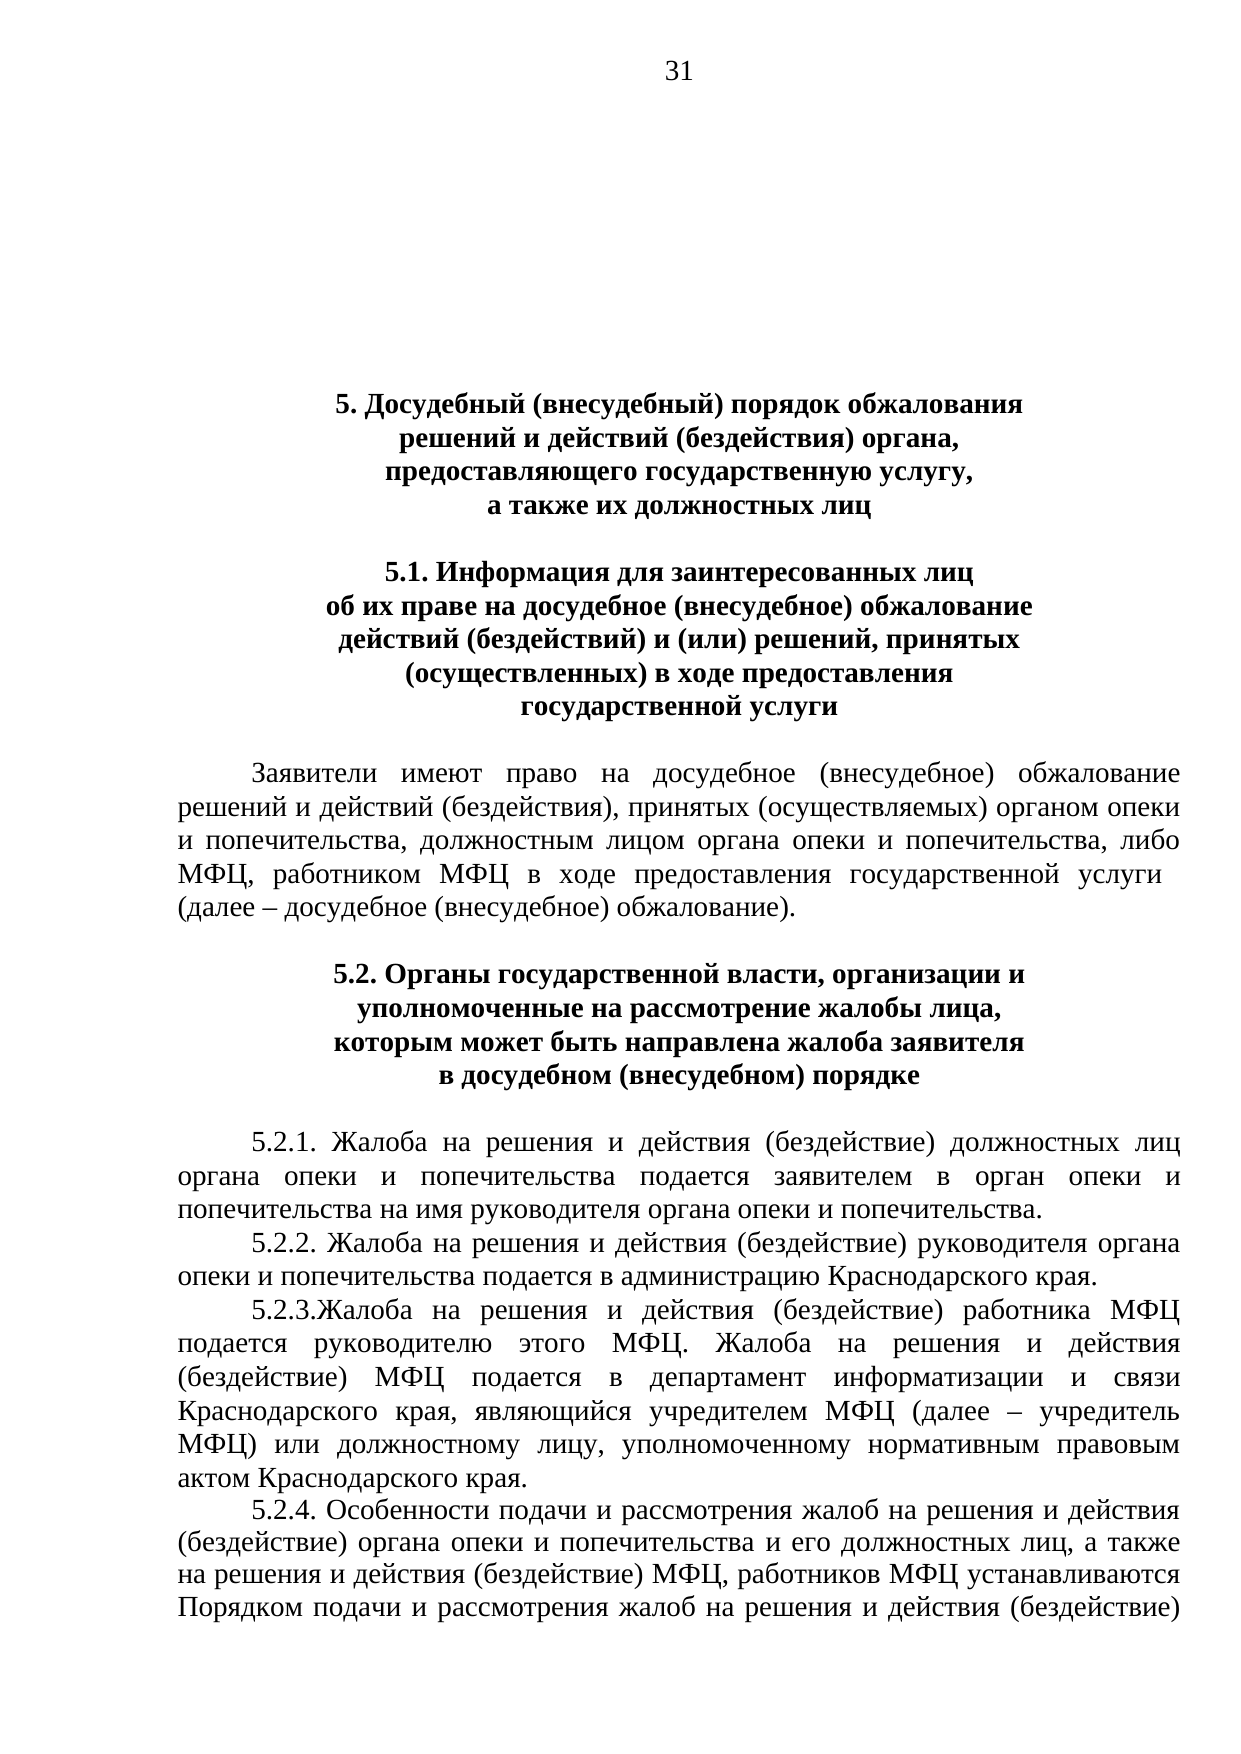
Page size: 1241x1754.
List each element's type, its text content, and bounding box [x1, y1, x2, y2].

text 5.1. Информация для заинтересованных лиц [177, 554, 1181, 588]
text которым может быть направлена жалоба заявителя [177, 1024, 1181, 1057]
text уполномоченные на рассмотрение жалобы лица, [177, 990, 1181, 1024]
text решений и действий (бездействия) органа, [177, 420, 1181, 453]
text а также их должностных лиц [177, 487, 1181, 521]
text 5. Досудебный (внесудебный) порядок обжалования [177, 386, 1181, 420]
text действий (бездействий) и (или) решений, принятых [177, 621, 1181, 655]
text 5.2.2. Жалоба на решения и действия (бездействие) руководителя органа опеки и попечительства подается в администрацию Краснодарского края. [177, 1225, 1181, 1292]
text 5.2.3.Жалоба на решения и действия (бездействие) работника МФЦ подается руководителю этого МФЦ. Жалоба на решения и действия (бездействие) МФЦ подается в департамент информатизации и связи Краснодарского края, являющийся учредителем МФЦ (далее – учредитель МФЦ) или должностному лицу, уполномоченному нормативным правовым актом Краснодарского края. [177, 1292, 1181, 1493]
text об их праве на досудебное (внесудебное) обжалование [177, 588, 1181, 621]
text государственной услуги [177, 688, 1181, 722]
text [177, 1493, 1181, 1622]
text (осуществленных) в ходе предоставления [177, 655, 1181, 688]
text 5.2.1. Жалоба на решения и действия (бездействие) должностных лиц органа опеки и попечительства подается заявителем в орган опеки и попечительства на имя руководителя органа опеки и попечительства. [177, 1124, 1181, 1225]
text в досудебном (внесудебном) порядке [177, 1057, 1181, 1091]
text Заявители имеют право на досудебное (внесудебное) обжалование решений и действий (бездействия), принятых (осуществляемых) органом опеки и попечительства, должностным лицом органа опеки и попечительства, либо МФЦ, работником МФЦ в ходе предоставления государственной услуги (далее – досудебное (внесудебное) обжалование). [177, 755, 1181, 923]
text 5.2. Органы государственной власти, организации и [177, 957, 1181, 990]
text предоставляющего государственную услугу, [177, 453, 1181, 487]
